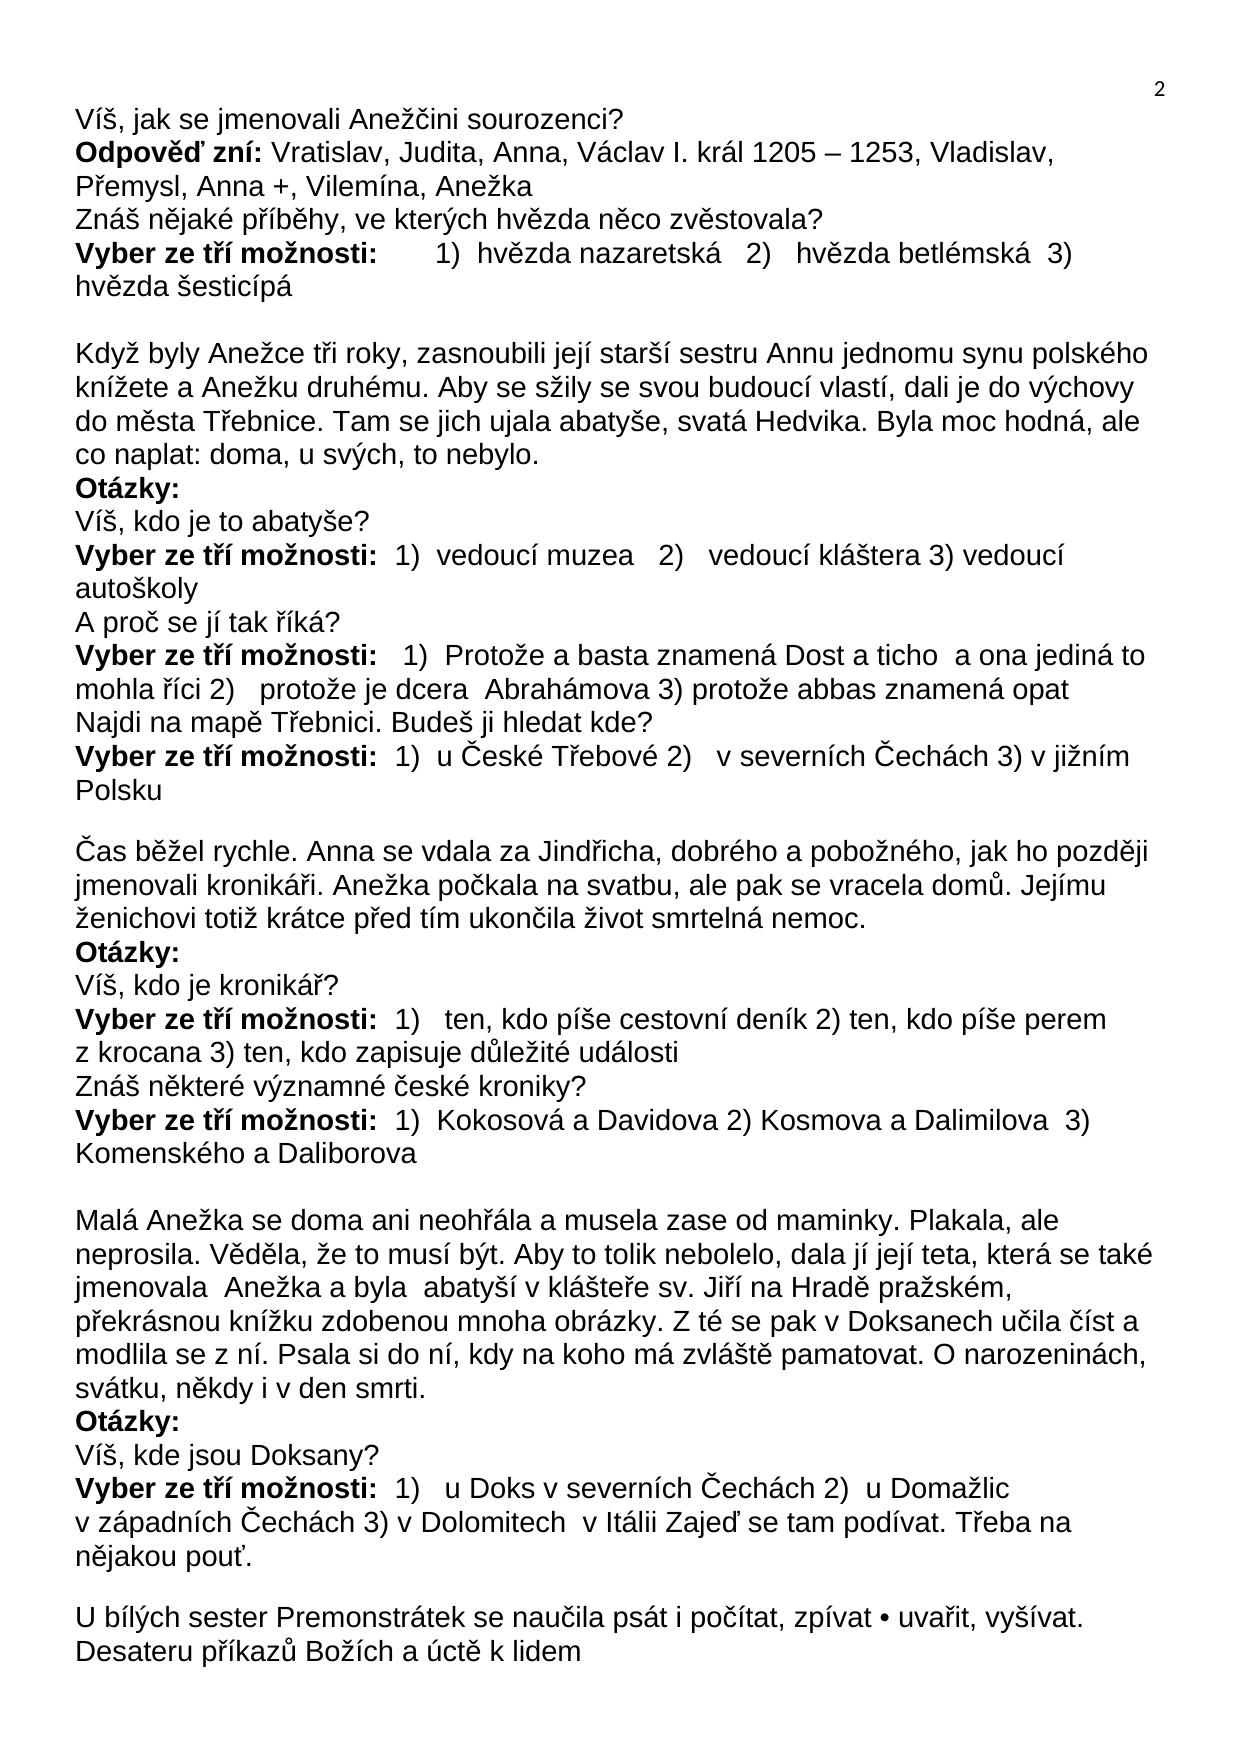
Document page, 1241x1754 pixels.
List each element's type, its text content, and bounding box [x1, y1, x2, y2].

text Čas běžel rychle. Anna se vdala za Jindřicha, dobrého a pobožného, jak ho později jmenovali kronikáři. Anežka počkala na svatbu, ale pak se vracela domů. Jejímu ženichovi totiž krátce před tím ukončila život smrtelná nemoc. [75, 834, 1165, 935]
text Víš, kdo je kronikář? [75, 968, 1165, 1002]
text U bílých sester Premonstrátek se naučila psát i počítat, zpívat • uvařit, vyšívat. Desateru příkazů Božích a úctě k lidem [75, 1600, 1165, 1667]
text Vyber ze tří možnosti: 1) ten, kdo píše cestovní deník 2) ten, kdo píše perem z krocana 3) ten, kdo zapisuje důležité události [75, 1002, 1165, 1069]
text Odpověď zní: Vratislav, Judita, Anna, Václav I. král 1205 – 1253, Vladislav, Přemysl, Anna +, Vilemína, Anežka [75, 135, 1165, 202]
text A proč se jí tak říká? [75, 605, 1165, 638]
text Znáš nějaké příběhy, ve kterých hvězda něco zvěstovala? [75, 202, 1165, 236]
text Víš, kdo je to abatyše? [75, 504, 1165, 538]
text Vyber ze tří možnosti: 1) u Doks v severních Čechách 2) u Domažlic v západních Čechách 3) v Dolomitech v Itálii Zajeď se tam podívat. Třeba na nějakou pouť. [75, 1471, 1165, 1572]
text Otázky: [75, 1404, 1165, 1438]
text Víš, kde jsou Doksany? [75, 1438, 1165, 1471]
text Otázky: [75, 471, 1165, 504]
text Znáš některé významné české kroniky? [75, 1069, 1165, 1102]
text Otázky: [75, 935, 1165, 968]
text Vyber ze tří možnosti: 1) u České Třebové 2) v severních Čechách 3) v jižním Polsku [75, 739, 1165, 806]
text Vyber ze tří možnosti: 1) Protože a basta znamená Dost a ticho a ona jediná to mohla říci 2) protože je dcera Abrahámova 3) protože abbas znamená opat [75, 638, 1165, 706]
text Najdi na mapě Třebnici. Budeš ji hledat kde? [75, 706, 1165, 739]
text Vyber ze tří možnosti: 1) hvězda nazaretská 2) hvězda betlémská 3) hvězda šesticípá [75, 236, 1165, 303]
text Vyber ze tří možnosti: 1) vedoucí muzea 2) vedoucí kláštera 3) vedoucí autoškoly [75, 538, 1165, 605]
text Když byly Anežce tři roky, zasnoubili její starší sestru Annu jednomu synu polského knížete a Anežku druhému. Aby se sžily se svou budoucí vlastí, dali je do výchovy do města Třebnice. Tam se jich ujala abatyše, svatá Hedvika. Byla moc hodná, ale co naplat: doma, u svých, to nebylo. [75, 337, 1165, 471]
text Víš, jak se jmenovali Anežčini sourozenci? [75, 102, 1165, 135]
text Malá Anežka se doma ani neohřála a musela zase od maminky. Plakala, ale neprosila. Věděla, že to musí být. Aby to tolik nebolelo, dala jí její teta, která se také jmenovala Anežka a byla abatyší v klášteře sv. Jiří na Hradě pražském, překrásnou knížku zdobenou mnoha obrázky. Z té se pak v Doksanech učila číst a modlila se z ní. Psala si do ní, kdy na koho má zvláště pamatovat. O narozeninách, svátku, někdy i v den smrti. [75, 1203, 1165, 1404]
text Vyber ze tří možnosti: 1) Kokosová a Davidova 2) Kosmova a Dalimilova 3) Komenského a Daliborova [75, 1102, 1165, 1169]
